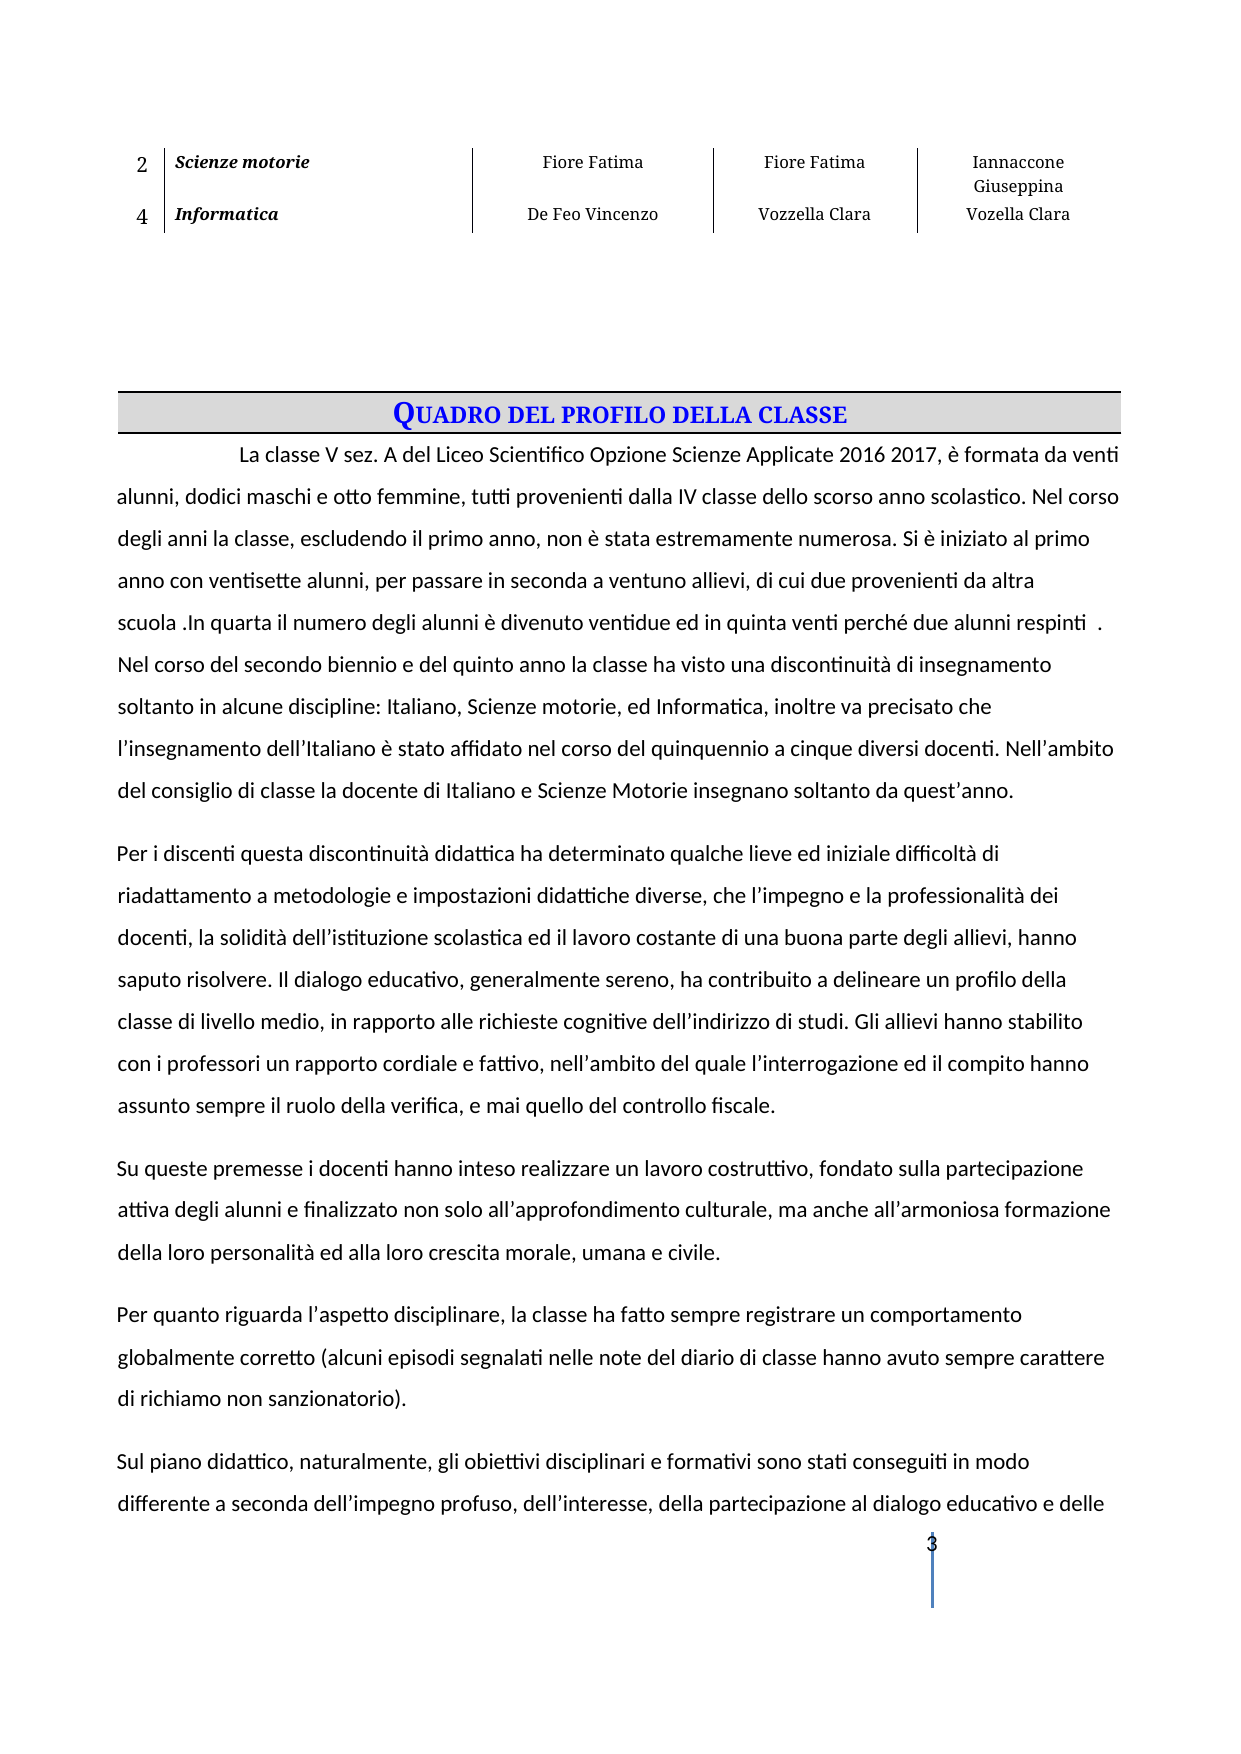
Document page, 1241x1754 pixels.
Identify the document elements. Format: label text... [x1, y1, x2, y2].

table_cell Scienze motorie [165, 148, 472, 200]
table_cell 2 [120, 148, 164, 200]
table_cell 4 [120, 200, 164, 233]
text Per i discenti questa discontinuità didattica ha determinato qualche lieve ed iniziale difficoltà di riadattamento a metodologie e impostazioni didattiche diverse, che l’impegno e la professionalità dei docenti, la solidità dell’istituzione scolastica ed il lavoro costante di una buona parte degli allievi, hanno saputo risolvere. Il dialogo educativo, generalmente sereno, ha contribuito a delineare un profilo della classe di livello medio, in rapporto alle richieste cognitive dell’indirizzo di studi. Gli allievi hanno stabilito con i professori un rapporto cordiale e fattivo, nell’ambito del quale l’interrogazione ed il compito hanno assunto sempre il ruolo della verifica, e mai quello del controllo fiscale. [116, 839, 1122, 1119]
text Per quanto riguarda l’aspetto disciplinare, la classe ha fatto sempre registrare un comportamento globalmente corretto (alcuni episodi segnalati nelle note del diario di classe hanno avuto sempre carattere di richiamo non sanzionatorio). [116, 1301, 1122, 1413]
subtitle QUADRO DEL PROFILO DELLA CLASSE [118, 393, 1121, 432]
table_cell Vozzella Clara [714, 200, 917, 233]
table_cell Vozella Clara [918, 200, 1121, 233]
text alunni, dodici maschi e otto femmine, tutti provenienti dalla IV classe dello scorso anno scolastico. Nel corso degli anni la classe, escludendo il primo anno, non è stata estremamente numerosa. Si è iniziato al primo anno con ventisette alunni, per passare in seconda a ventuno allievi, di cui due provenienti da altra scuola .In quarta il numero degli alunni è divenuto ventidue ed in quinta venti perché due alunni respinti . Nel corso del secondo biennio e del quinto anno la classe ha visto una discontinuità di insegnamento soltanto in alcune discipline: Italiano, Scienze motorie, ed Informatica, inoltre va precisato che l’insegnamento dell’Italiano è stato affidato nel corso del quinquennio a cinque diversi docenti. Nell’ambito del consiglio di classe la docente di Italiano e Scienze Motorie insegnano soltanto da quest’anno. [116, 482, 1122, 804]
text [116, 1447, 1122, 1517]
text Su queste premesse i docenti hanno inteso realizzare un lavoro costruttivo, fondato sulla partecipazione attiva degli alunni e finalizzato non solo all’approfondimento culturale, ma anche all’armoniosa formazione della loro personalità ed alla loro crescita morale, umana e civile. [116, 1154, 1122, 1266]
table_cell Fiore Fatima [714, 148, 917, 200]
text La classe V sez. A del Liceo Scientifico Opzione Scienze Applicate 2016 2017, è formata da venti [107, 440, 1120, 468]
table_cell Iannaccone Giuseppina [918, 148, 1121, 200]
table_cell De Feo Vincenzo [473, 200, 713, 233]
table_cell Fiore Fatima [473, 148, 713, 200]
table_cell Informatica [165, 200, 472, 233]
